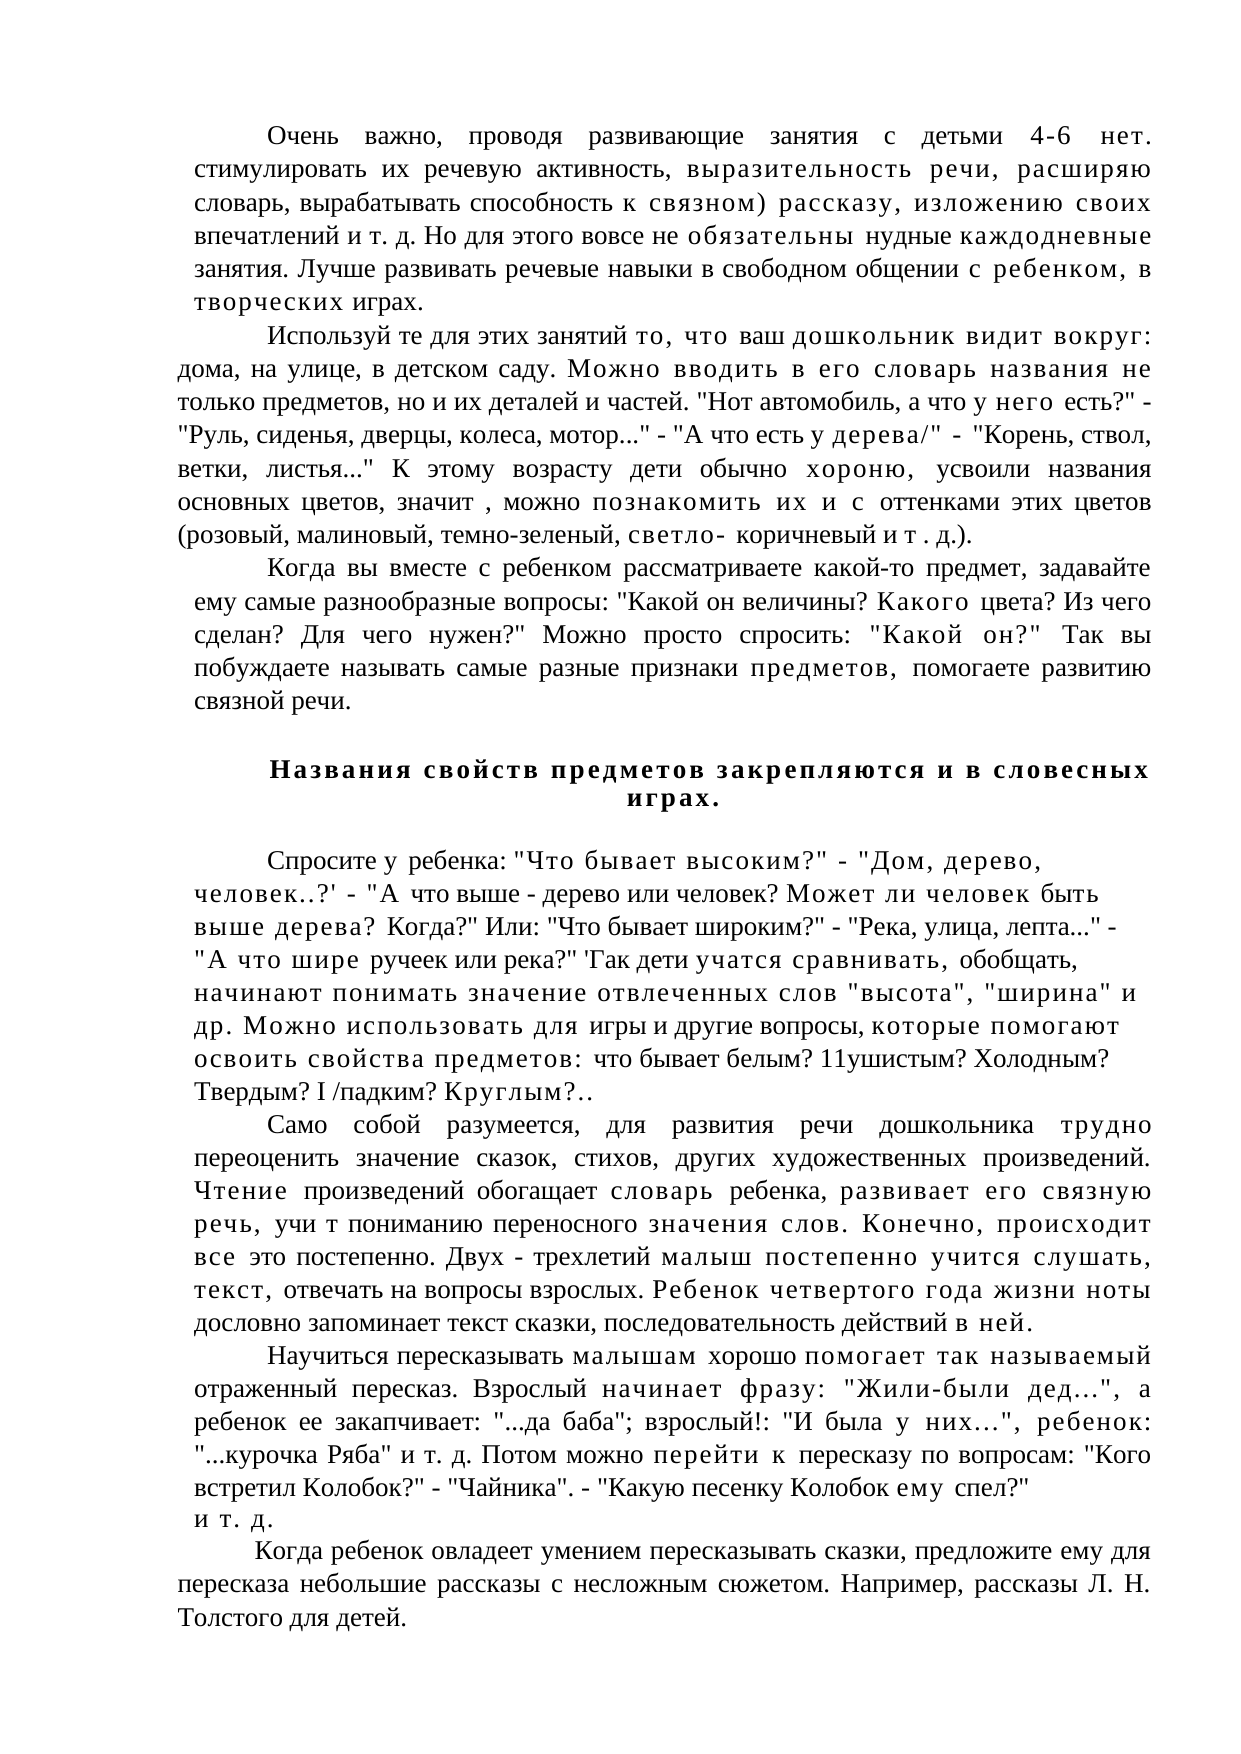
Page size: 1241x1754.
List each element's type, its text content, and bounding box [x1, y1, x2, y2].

text Когда ребенок овладеет умением пересказывать сказки, предложите ему для пересказа небольшие рассказы с несложным сюжетом. Например, рассказы Л. Н. Толстого для детей. [177, 1533, 1152, 1633]
text Названия свойств предметов закрепляются и в словесных играх. [194, 756, 1152, 812]
text Когда вы вместе с ребенком рассматриваете какой-то предмет, задавайте ему самые разнообразные вопросы: "Какой он величины? Какого цвета? Из чего сделан? Для чего нужен?" Можно просто спросить: "Какой он?" Так вы побуждаете называть самые разные признаки предметов, помогаете развитию связной речи. [194, 550, 1152, 716]
text Очень важно, проводя развивающие занятия с детьми 4-6 нет. стимулировать их речевую активность, выразительность речи, расширяю словарь, вырабатывать способность к связном) рассказу, изложению своих впечатлений и т. д. Но для этого вовсе не обязательны нудные каждодневные занятия. Лучше развивать речевые навыки в свободном общении с ребенком, в творческих играх. [194, 118, 1152, 317]
text Научиться пересказывать малышам хорошо помогает так называемый отраженный пересказ. Взрослый начинает фразу: "Жили-были дед...", а ребенок ее закапчивает: "...да баба"; взрослый!: "И была у них...", ребенок: "...курочка Ряба" и т. д. Потом можно перейти к пересказу по вопросам: "Кого встретил Колобок?" - "Чайника". - "Какую песенку Колобок ему спел?" [194, 1338, 1152, 1503]
text Используй те для этих занятий то, что ваш дошкольник видит вокруг: дома, на улице, в детском саду. Можно вводить в его словарь названия не только предметов, но и их деталей и частей. "Нот автомобиль, а что у него есть?" - "Руль, сиденья, дверцы, колеса, мотор..." - "А что есть у дерева/" - "Корень, ствол, ветки, листья..." К этому возрасту дети обычно хороню, усвоили названия основных цветов, значит , можно познакомить их и с оттенками этих цветов (розовый, малиновый, темно-зеленый, светло- коричневый и т . д.). [177, 317, 1152, 550]
text Само собой разумеется, для развития речи дошкольника трудно переоценить значение сказок, стихов, других художественных произведений. Чтение произведений обогащает словарь ребенка, развивает его связную речь, учи т пониманию переносного значения слов. Конечно, происходит все это постепенно. Двух - трехлетий малыш постепенно учится слушать, текст, отвечать на вопросы взрослых. Ребенок четвертого года жизни ноты дословно запоминает текст сказки, последовательность действий в ней. [194, 1107, 1152, 1338]
text Спросите у ребенка: "Что бывает высоким?" - "Дом, дерево, человек..?' - "А что выше - дерево или человек? Может ли человек быть выше дерева? Когда?" Или: "Что бывает широким?" - "Река, улица, лепта..." - "А что шире ручеек или река?" 'Гак дети учатся сравнивать, обобщать, начинают понимать значение отвлеченных слов "высота", "ширина" и др. Можно использовать для игры и другие вопросы, которые помогают освоить свойства предметов: что бывает белым? 11ушистым? Холодным? Твердым? I /падким? Круглым?.. [194, 843, 1152, 1107]
text и т. д. [194, 1503, 1152, 1533]
